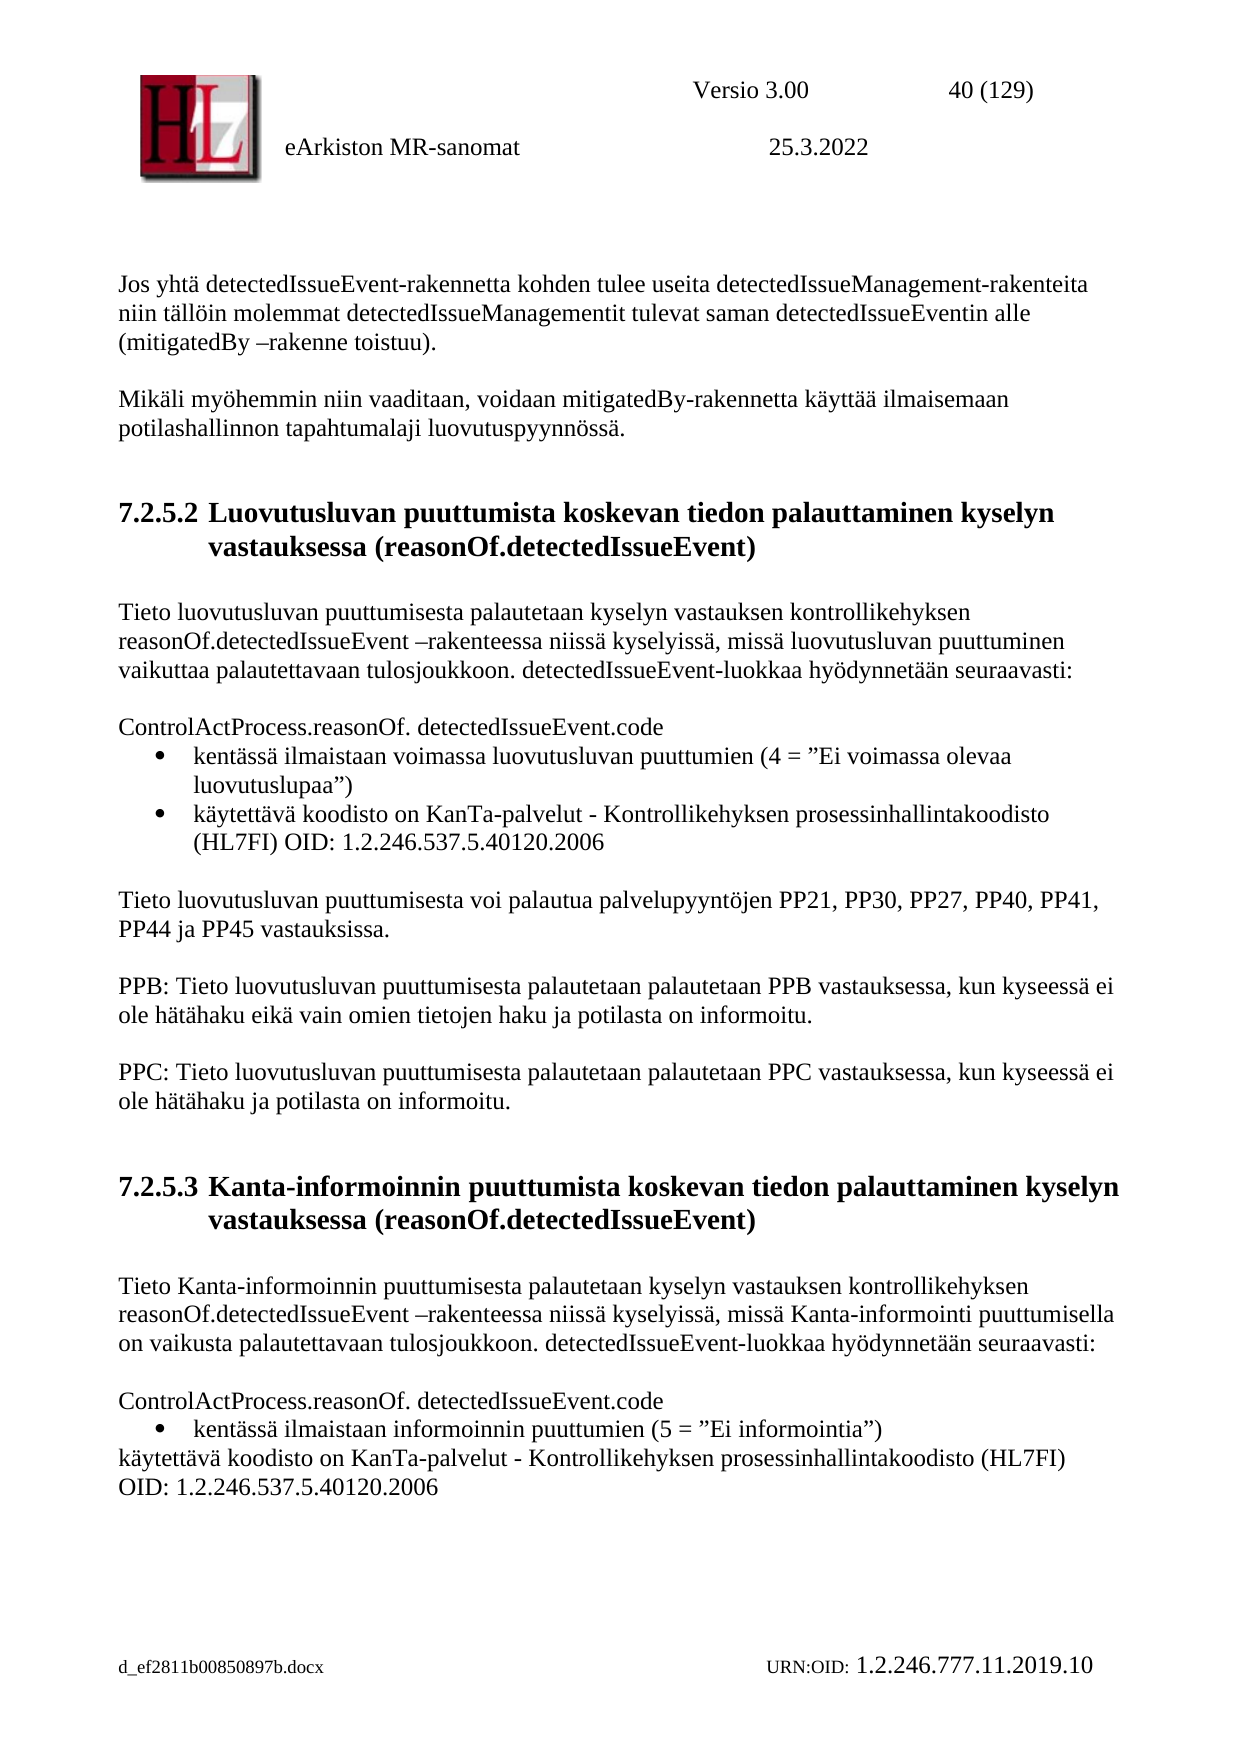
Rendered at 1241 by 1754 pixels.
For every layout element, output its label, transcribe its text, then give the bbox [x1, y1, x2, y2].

subtitle Kanta-informoinnin puuttumista koskevan tiedon palauttaminen kyselyn vastauksessa (reasonOf.detectedIssueEvent) [118, 1169, 1122, 1236]
text Tieto Kanta-informoinnin puuttumisesta palautetaan kyselyn vastauksen kontrollikehyksen reasonOf.detectedIssueEvent –rakenteessa niissä kyselyissä, missä Kanta-informointi puuttumisella on vaikusta palautettavaan tulosjoukkoon. detectedIssueEvent-luokkaa hyödynnetään seuraavasti: [118, 1271, 1122, 1357]
list käytettävä koodisto on KanTa-palvelut - Kontrollikehyksen prosessinhallintakoodisto (HL7FI) OID: 1.2.246.537.5.40120.2006 [156, 799, 1122, 856]
text PPC: Tieto luovutusluvan puuttumisesta palautetaan palautetaan PPC vastauksessa, kun kyseessä ei ole hätähaku ja potilasta on informoitu. [118, 1057, 1122, 1115]
text Tieto luovutusluvan puuttumisesta palautetaan kyselyn vastauksen kontrollikehyksen reasonOf.detectedIssueEvent –rakenteessa niissä kyselyissä, missä luovutusluvan puuttuminen vaikuttaa palautettavaan tulosjoukkoon. detectedIssueEvent-luokkaa hyödynnetään seuraavasti: [118, 597, 1122, 684]
text käytettävä koodisto on KanTa-palvelut - Kontrollikehyksen prosessinhallintakoodisto (HL7FI) OID: 1.2.246.537.5.40120.2006 [118, 1443, 1122, 1501]
text ControlActProcess.reasonOf. detectedIssueEvent.code [118, 712, 1122, 741]
subtitle Luovutusluvan puuttumista koskevan tiedon palauttaminen kyselyn vastauksessa (reasonOf.detectedIssueEvent) [118, 495, 1122, 562]
text Jos yhtä detectedIssueEvent-rakennetta kohden tulee useita detectedIssueManagement-rakenteita niin tällöin molemmat detectedIssueManagementit tulevat saman detectedIssueEventin alle (mitigatedBy –rakenne toistuu). [118, 269, 1122, 355]
text Mikäli myöhemmin niin vaaditaan, voidaan mitigatedBy-rakennetta käyttää ilmaisemaan potilashallinnon tapahtumalaji luovutuspyynnössä. [118, 384, 1122, 442]
text PPB: Tieto luovutusluvan puuttumisesta palautetaan palautetaan PPB vastauksessa, kun kyseessä ei ole hätähaku eikä vain omien tietojen haku ja potilasta on informoitu. [118, 971, 1122, 1029]
picture [140, 75, 263, 183]
text ControlActProcess.reasonOf. detectedIssueEvent.code [118, 1386, 1122, 1414]
list kentässä ilmaistaan voimassa luovutusluvan puuttumien (4 = ”Ei voimassa olevaa luovutuslupaa”) [156, 741, 1122, 799]
list kentässä ilmaistaan informoinnin puuttumien (5 = ”Ei informointia”) [156, 1414, 1122, 1443]
text Tieto luovutusluvan puuttumisesta voi palautua palvelupyyntöjen PP21, PP30, PP27, PP40, PP41, PP44 ja PP45 vastauksissa. [118, 885, 1122, 942]
